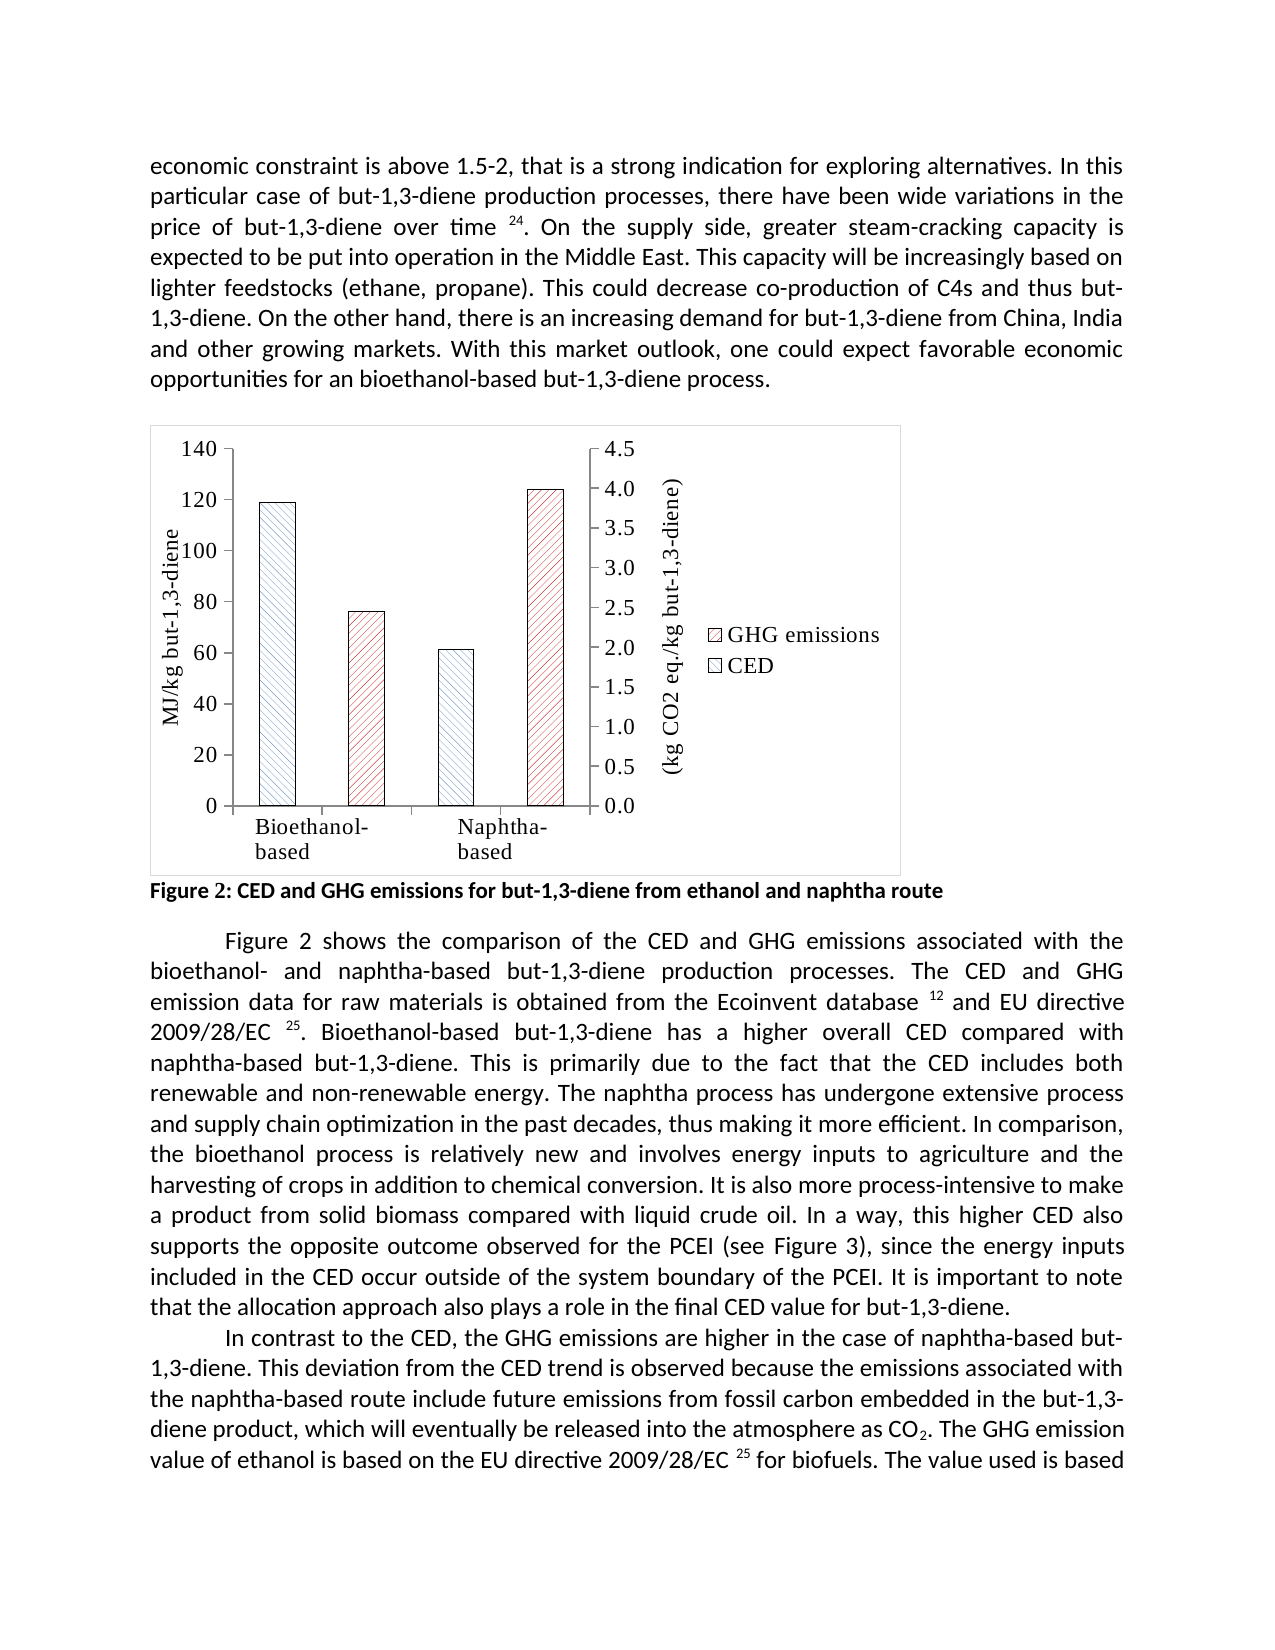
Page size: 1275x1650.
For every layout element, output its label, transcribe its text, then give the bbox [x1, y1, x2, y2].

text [150, 150, 1125, 394]
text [150, 1322, 1125, 1474]
